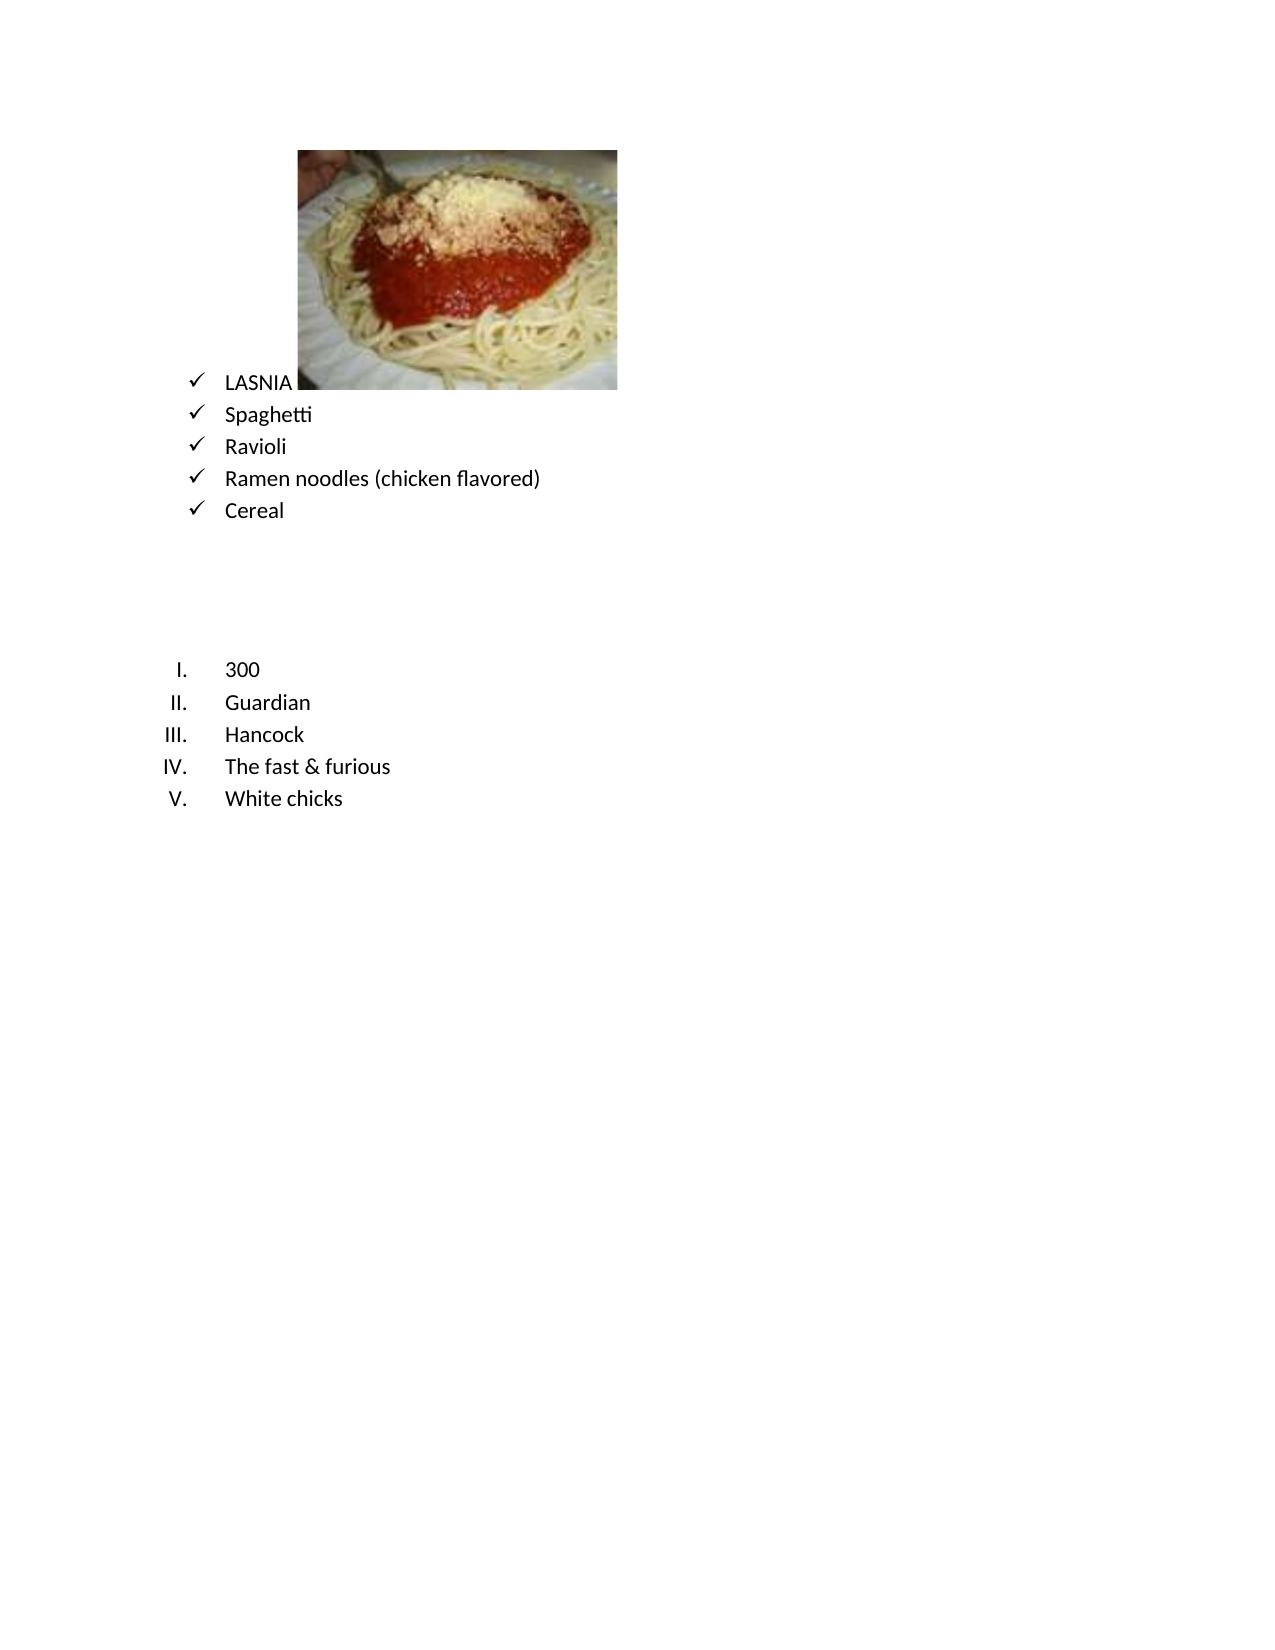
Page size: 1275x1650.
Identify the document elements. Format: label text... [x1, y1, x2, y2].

list Cereal [187, 496, 1125, 524]
list Hancock [187, 720, 1125, 748]
list Ravioli [187, 432, 1125, 460]
list Ramen noodles (chicken flavored) [187, 464, 1125, 492]
list The fast & furious [187, 752, 1125, 780]
picture [297, 150, 618, 390]
list White chicks [187, 784, 1125, 812]
list Spaghetti [187, 400, 1125, 428]
list 300 [187, 656, 1125, 683]
list Guardian [187, 688, 1125, 716]
